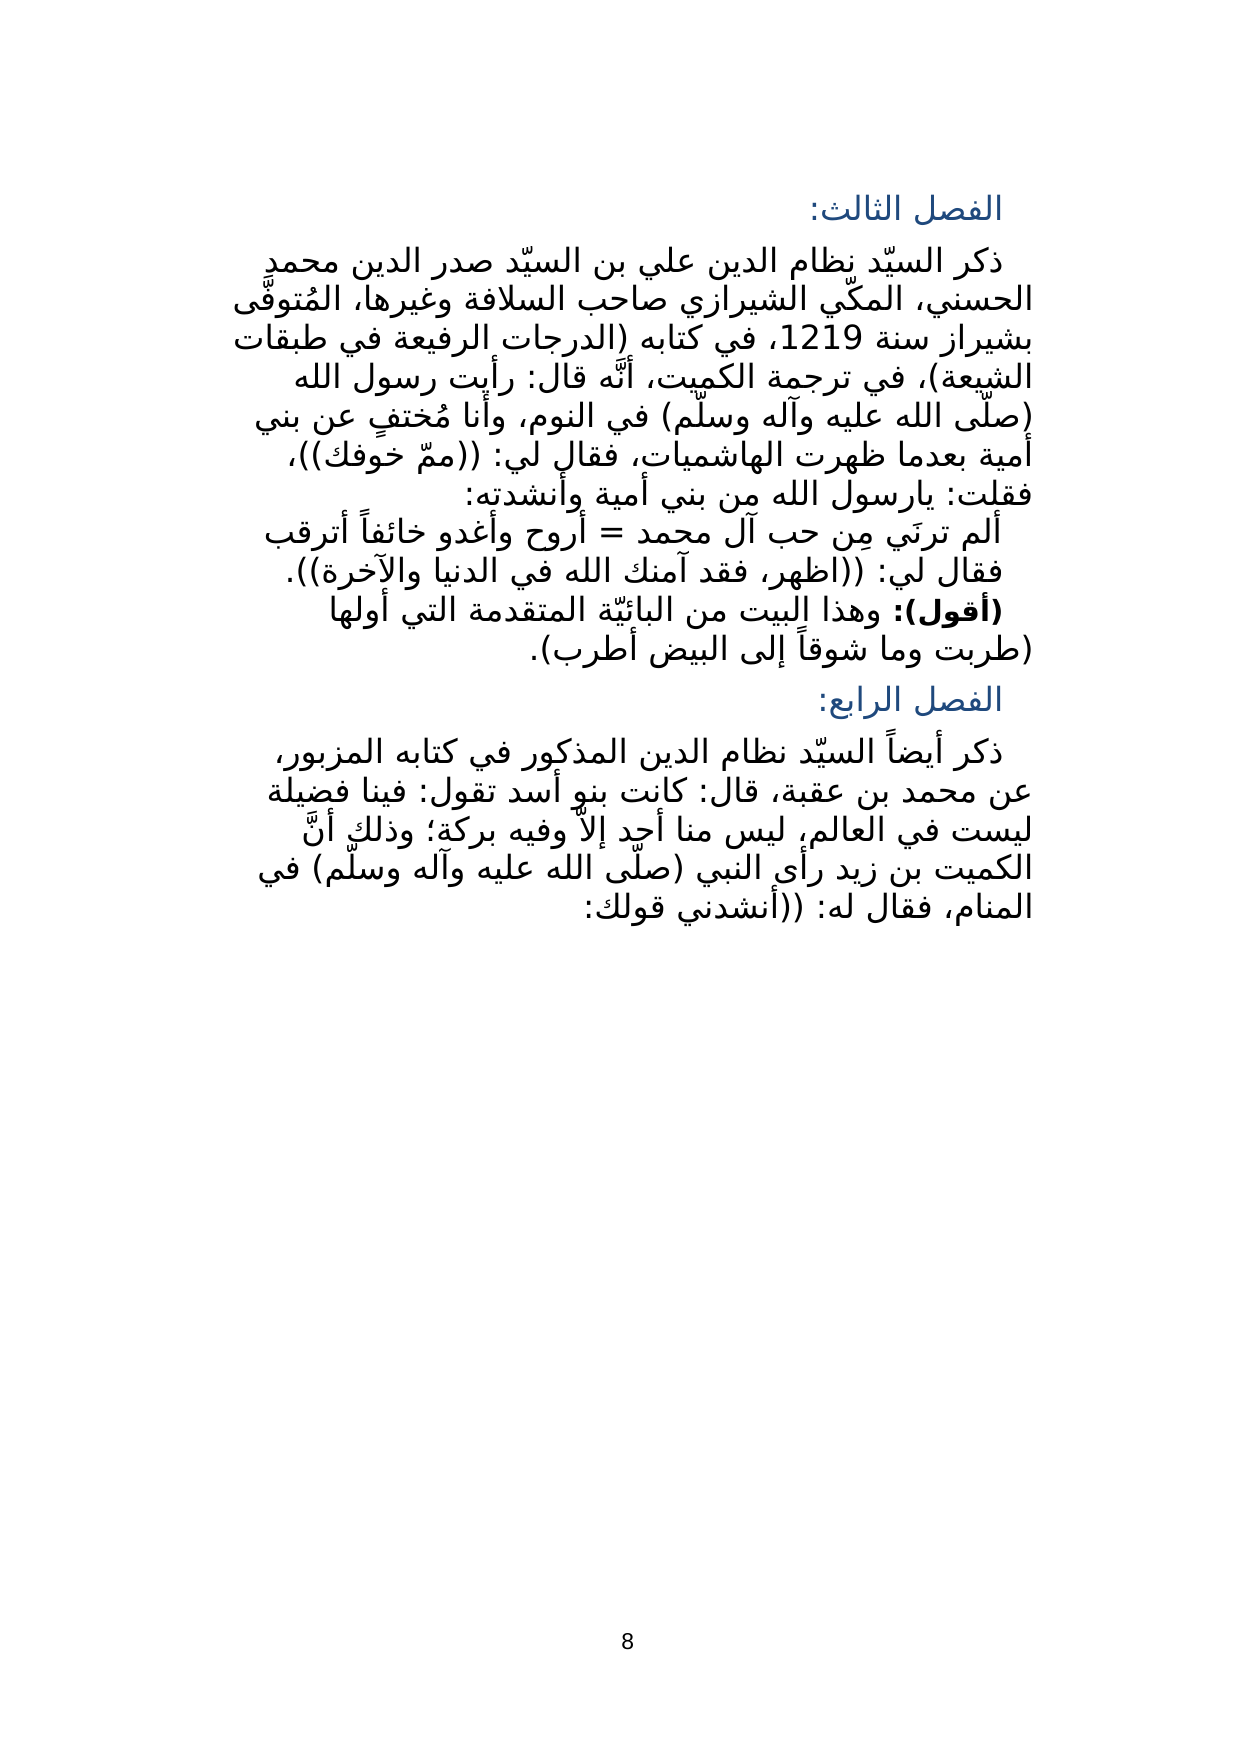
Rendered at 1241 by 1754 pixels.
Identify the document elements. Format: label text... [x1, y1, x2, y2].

text فقال لي: ((اظهر، فقد آمنك الله في الدنيا والآخرة)). [222, 552, 1033, 591]
subtitle الفصل الرابع: [222, 681, 1033, 720]
subtitle الفصل الثالث: [222, 190, 1033, 228]
text (أقول): وهذا البيت من البائيّة المتقدمة التي أولها (طربت وما شوقاً إلى البيض أطرب). [222, 591, 1033, 668]
text ذكر السيّد نظام الدين علي بن السيّد صدر الدين محمد الحسني، المكّي الشيرازي صاحب السلافة وغيرها، المُتوفَّى بشيراز سنة 1219، في كتابه (الدرجات الرفيعة في طبقات الشيعة)، في ترجمة الكميت، أنَّه قال: رأيت رسول الله (صلّى الله عليه وآله وسلّم) في النوم، وأنا مُختفٍ عن بني أمية بعدما ظهرت الهاشميات، فقال لي: ((ممّ خوفك))، فقلت: يارسول الله من بني أمية وأنشدته: [222, 241, 1033, 513]
text ذكر أيضاً السيّد نظام الدين المذكور في كتابه المزبور، عن محمد بن عقبة، قال: كانت بنو أسد تقول: فينا فضيلة ليست في العالم، ليس منا أحد إلاّ وفيه بركة؛ وذلك أنَّ الكميت بن زيد رأى النبي (صلّى الله عليه وآله وسلّم) في المنام، فقال له: ((أنشدني قولك: [222, 732, 1033, 927]
text ألم ترنَي مِن حب آل محمد = أروح وأغدو خائفاً أترقب [222, 513, 1033, 552]
